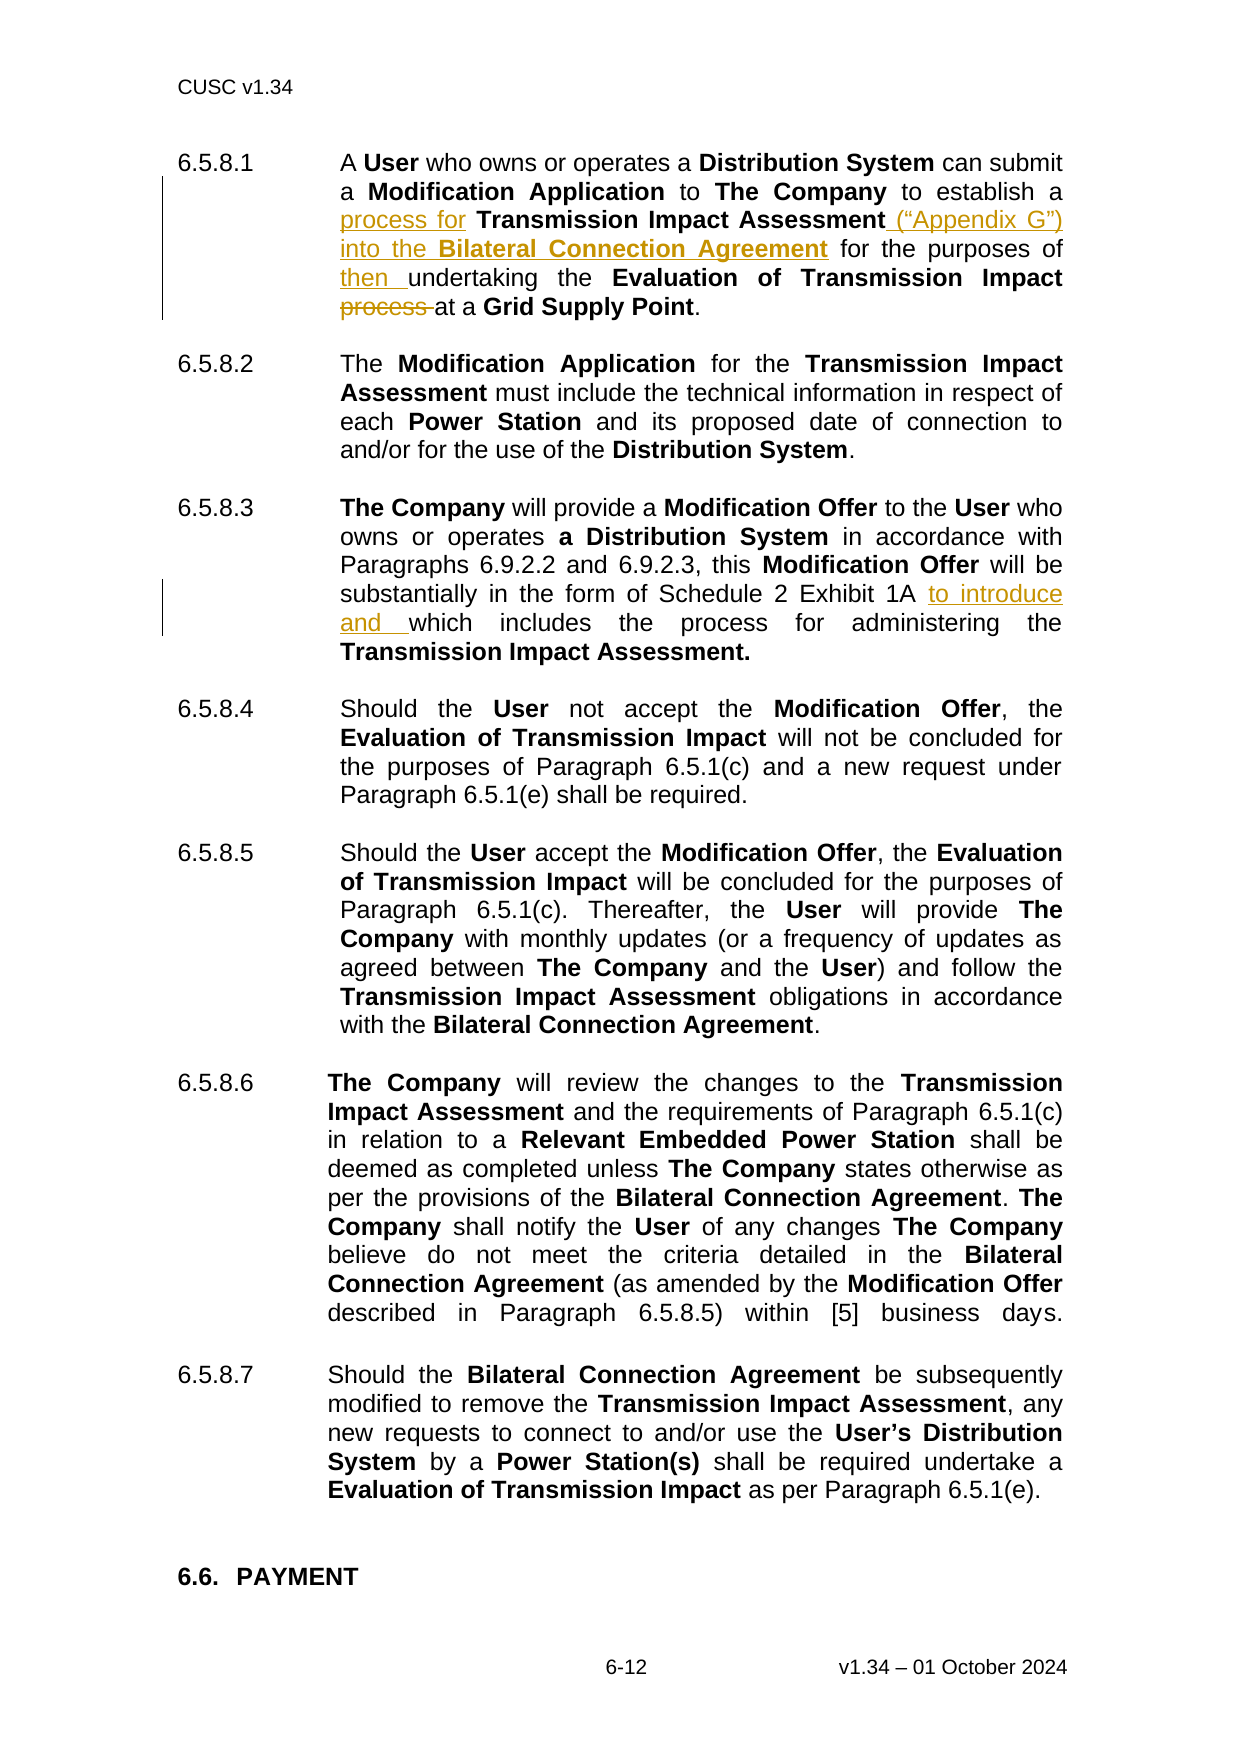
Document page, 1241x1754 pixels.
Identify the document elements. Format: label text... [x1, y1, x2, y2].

text 6.5.8.4 Should the User not accept the Modification Offer, the Evaluation of Transmission Impact will not be concluded for the purposes of Paragraph 6.5.1(c) and a new request under Paragraph 6.5.1(e) shall be required. [177, 694, 1063, 809]
text 6.5.8.5 Should the User accept the Modification Offer, the Evaluation of Transmission Impact will be concluded for the purposes of Paragraph 6.5.1(c). Thereafter, the User will provide The Company with monthly updates (or a frequency of updates as agreed between The Company and the User) and follow the Transmission Impact Assessment obligations in accordance with the Bilateral Connection Agreement. [177, 838, 1063, 1039]
text 6.5.8.7 Should the Bilateral Connection Agreement be subsequently modified to remove the Transmission Impact Assessment, any new requests to connect to and/or use the User’s Distribution System by a Power Station(s) shall be required undertake a Evaluation of Transmission Impact as per Paragraph 6.5.1(e). [177, 1361, 1063, 1504]
text 6.5.8.1 A User who owns or operates a Distribution System can submit a Modification Application to The Company to establish a Transmission Impact Assessment for the purposes of undertaking the Evaluation of Transmission Impact at a Grid Supply Point. [177, 148, 1063, 320]
text 6.5.8.2 The Modification Application for the Transmission Impact Assessment must include the technical information in respect of each Power Station and its proposed date of connection to and/or for the use of the Distribution System. [177, 349, 1063, 464]
text 6.5.8.6 The Company will review the changes to the Transmission Impact Assessment and the requirements of Paragraph 6.5.1(c) in relation to a Relevant Embedded Power Station shall be deemed as completed unless The Company states otherwise as per the provisions of the Bilateral Connection Agreement. The Company shall notify the User of any changes The Company believe do not meet the criteria detailed in the Bilateral Connection Agreement (as amended by the Modification Offer described in Paragraph 6.5.8.5) within [5] business days. [177, 1068, 1063, 1361]
text 6.5.8.3 The Company will provide a Modification Offer to the User who owns or operates a Distribution System in accordance with Paragraphs 6.9.2.2 and 6.9.2.3, this Modification Offer will be substantially in the form of Schedule 2 Exhibit 1A which includes the process for administering the Transmission Impact Assessment. [177, 493, 1063, 665]
subtitle PAYMENT [177, 1562, 1063, 1591]
